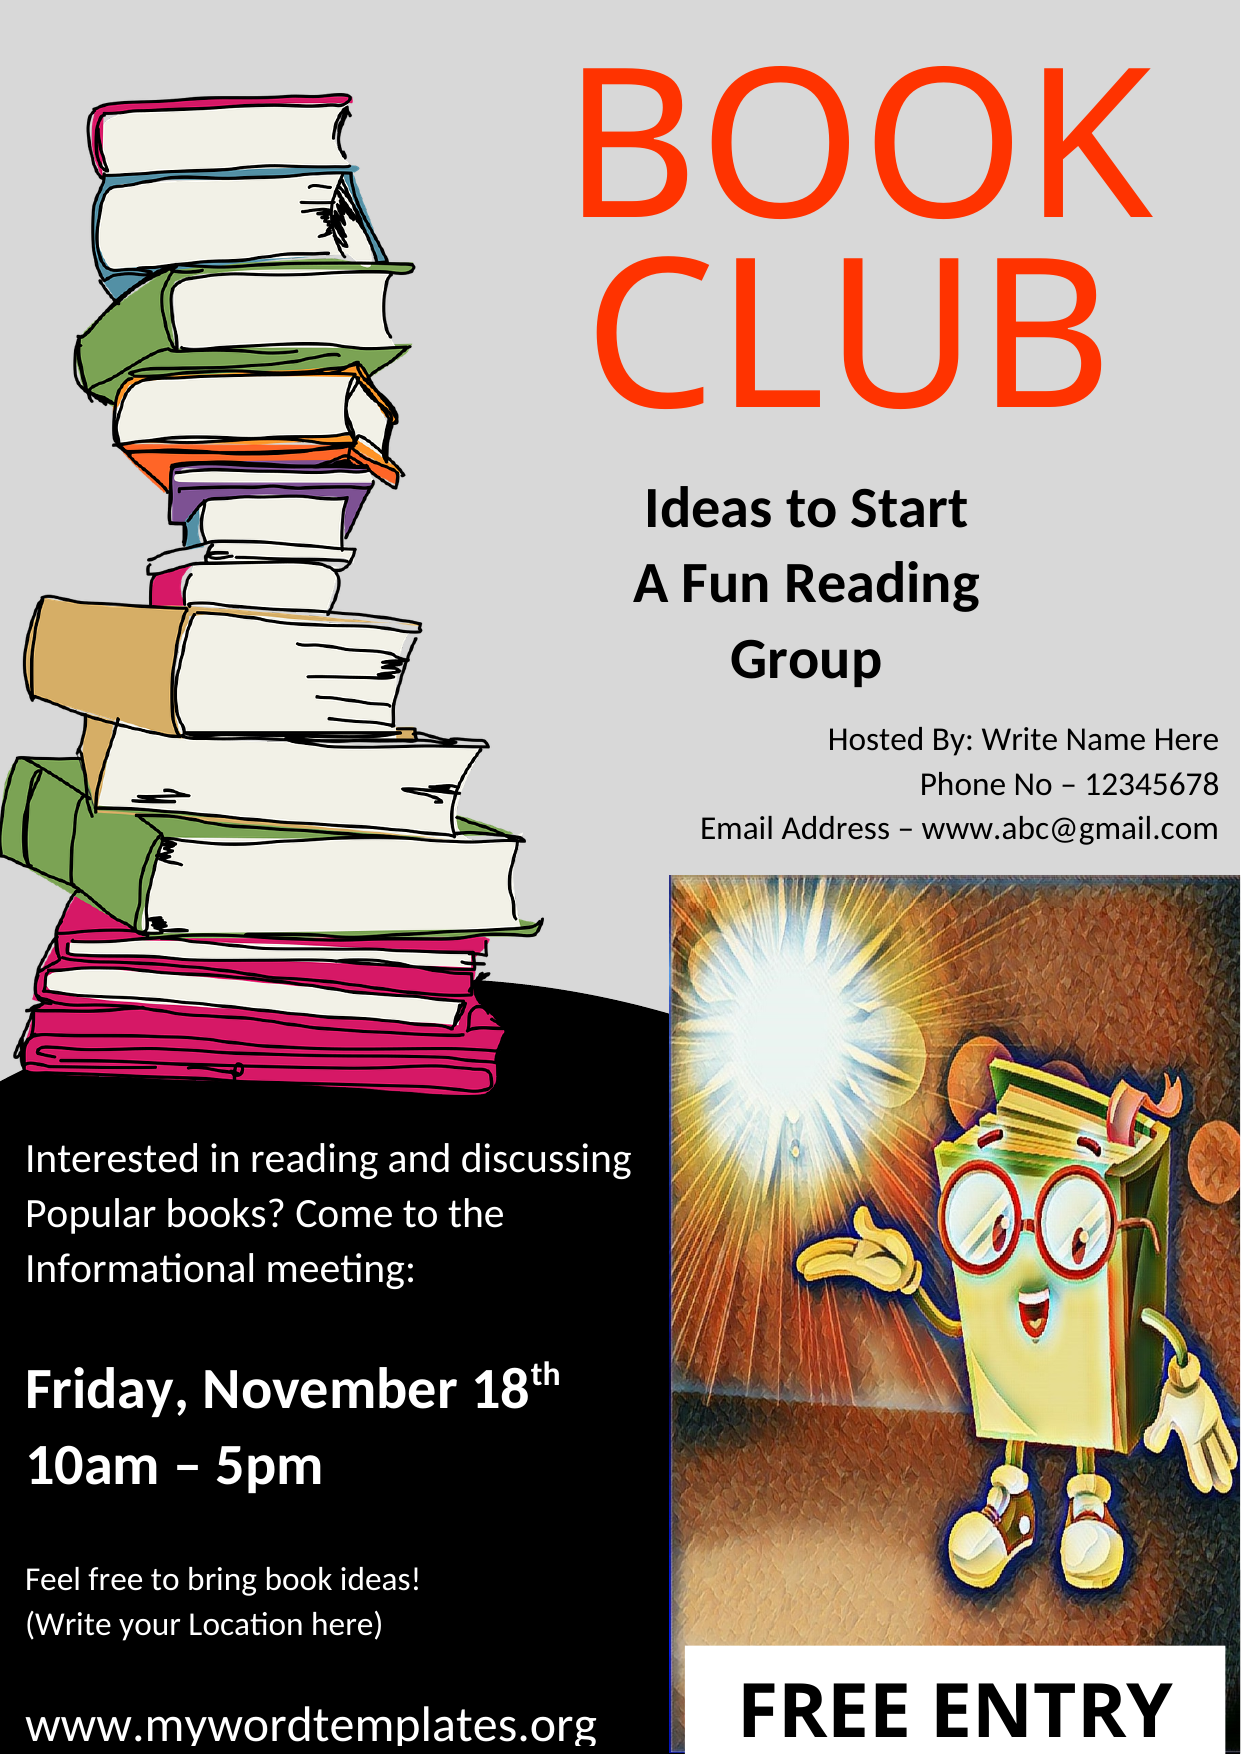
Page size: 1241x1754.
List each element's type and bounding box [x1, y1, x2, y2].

picture [669, 875, 1241, 1753]
picture [0, 93, 544, 1095]
